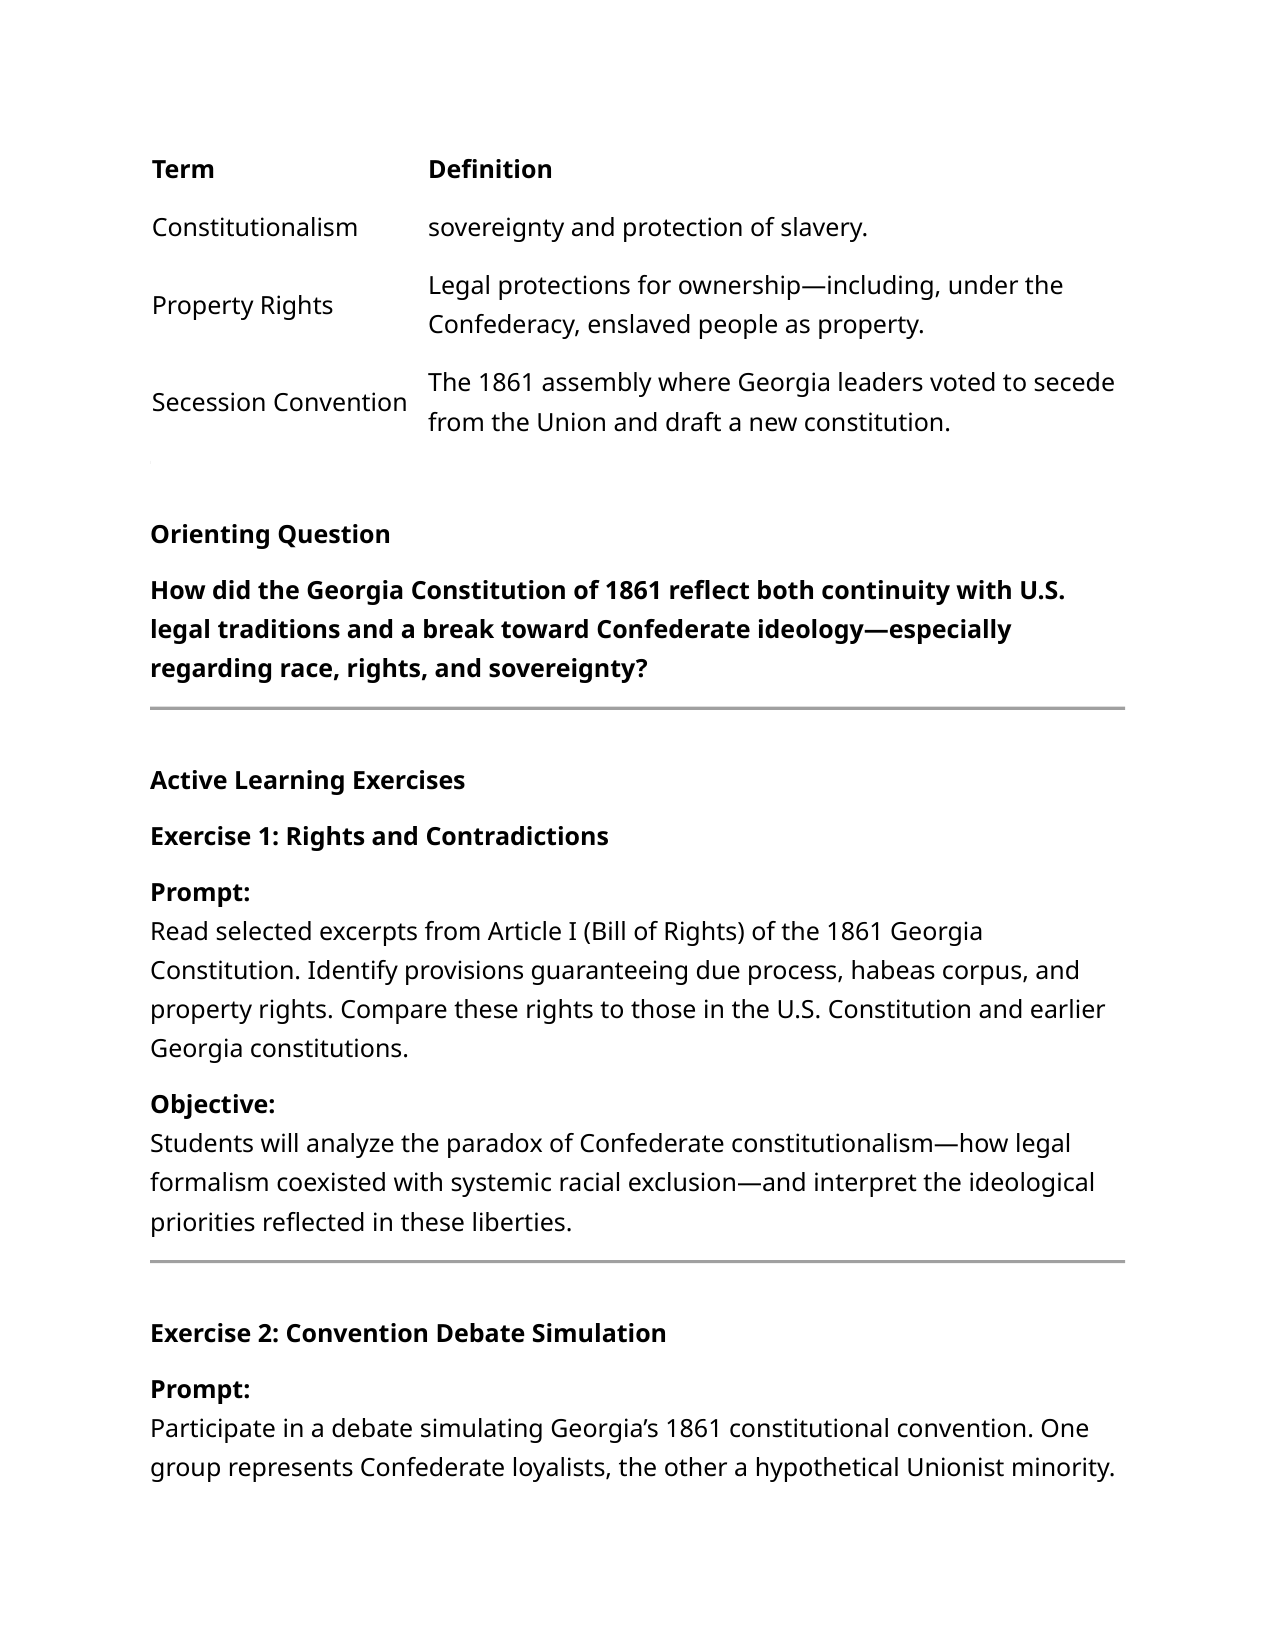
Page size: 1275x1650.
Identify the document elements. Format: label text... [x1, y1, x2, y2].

table_header Definition [426, 150, 1125, 208]
table_cell Secession Convention [150, 364, 426, 461]
text Prompt: Read selected excerpts from Article I (Bill of Rights) of the 1861 Georgia Constitution. Identify provisions guaranteeing due process, habeas corpus, and property rights. Compare these rights to those in the U.S. Constitution and earlier Georgia constitutions. [150, 874, 1125, 1065]
text Objective: Students will analyze the paradox of Confederate constitutionalism—how legal formalism coexisted with systemic racial exclusion—and interpret the ideological priorities reflected in these liberties. [150, 1087, 1125, 1238]
text Prompt: Participate in a debate simulating Georgia’s 1861 constitutional convention. One group represents Confederate loyalists, the other a hypothetical Unionist minority. [150, 1372, 1125, 1484]
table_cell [426, 208, 1125, 266]
table_header Term [150, 150, 426, 208]
text Exercise 2: Convention Debate Simulation [150, 1316, 1125, 1350]
text How did the Georgia Constitution of 1861 reflect both continuity with U.S. legal traditions and a break toward Confederate ideology—especially regarding race, rights, and sovereignty? [150, 572, 1125, 685]
table_cell Confederate Constitutionalism [150, 208, 426, 266]
table_cell The 1861 assembly where Georgia leaders voted to secede from the Union and draft a new constitution. [426, 364, 1125, 461]
text Orienting Question [150, 517, 1125, 551]
table_cell Legal protections for ownership—including, under the Confederacy, enslaved people as property. [426, 266, 1125, 363]
text Active Learning Exercises [150, 762, 1125, 797]
text Exercise 1: Rights and Contradictions [150, 818, 1125, 852]
table_cell Property Rights [150, 266, 426, 363]
